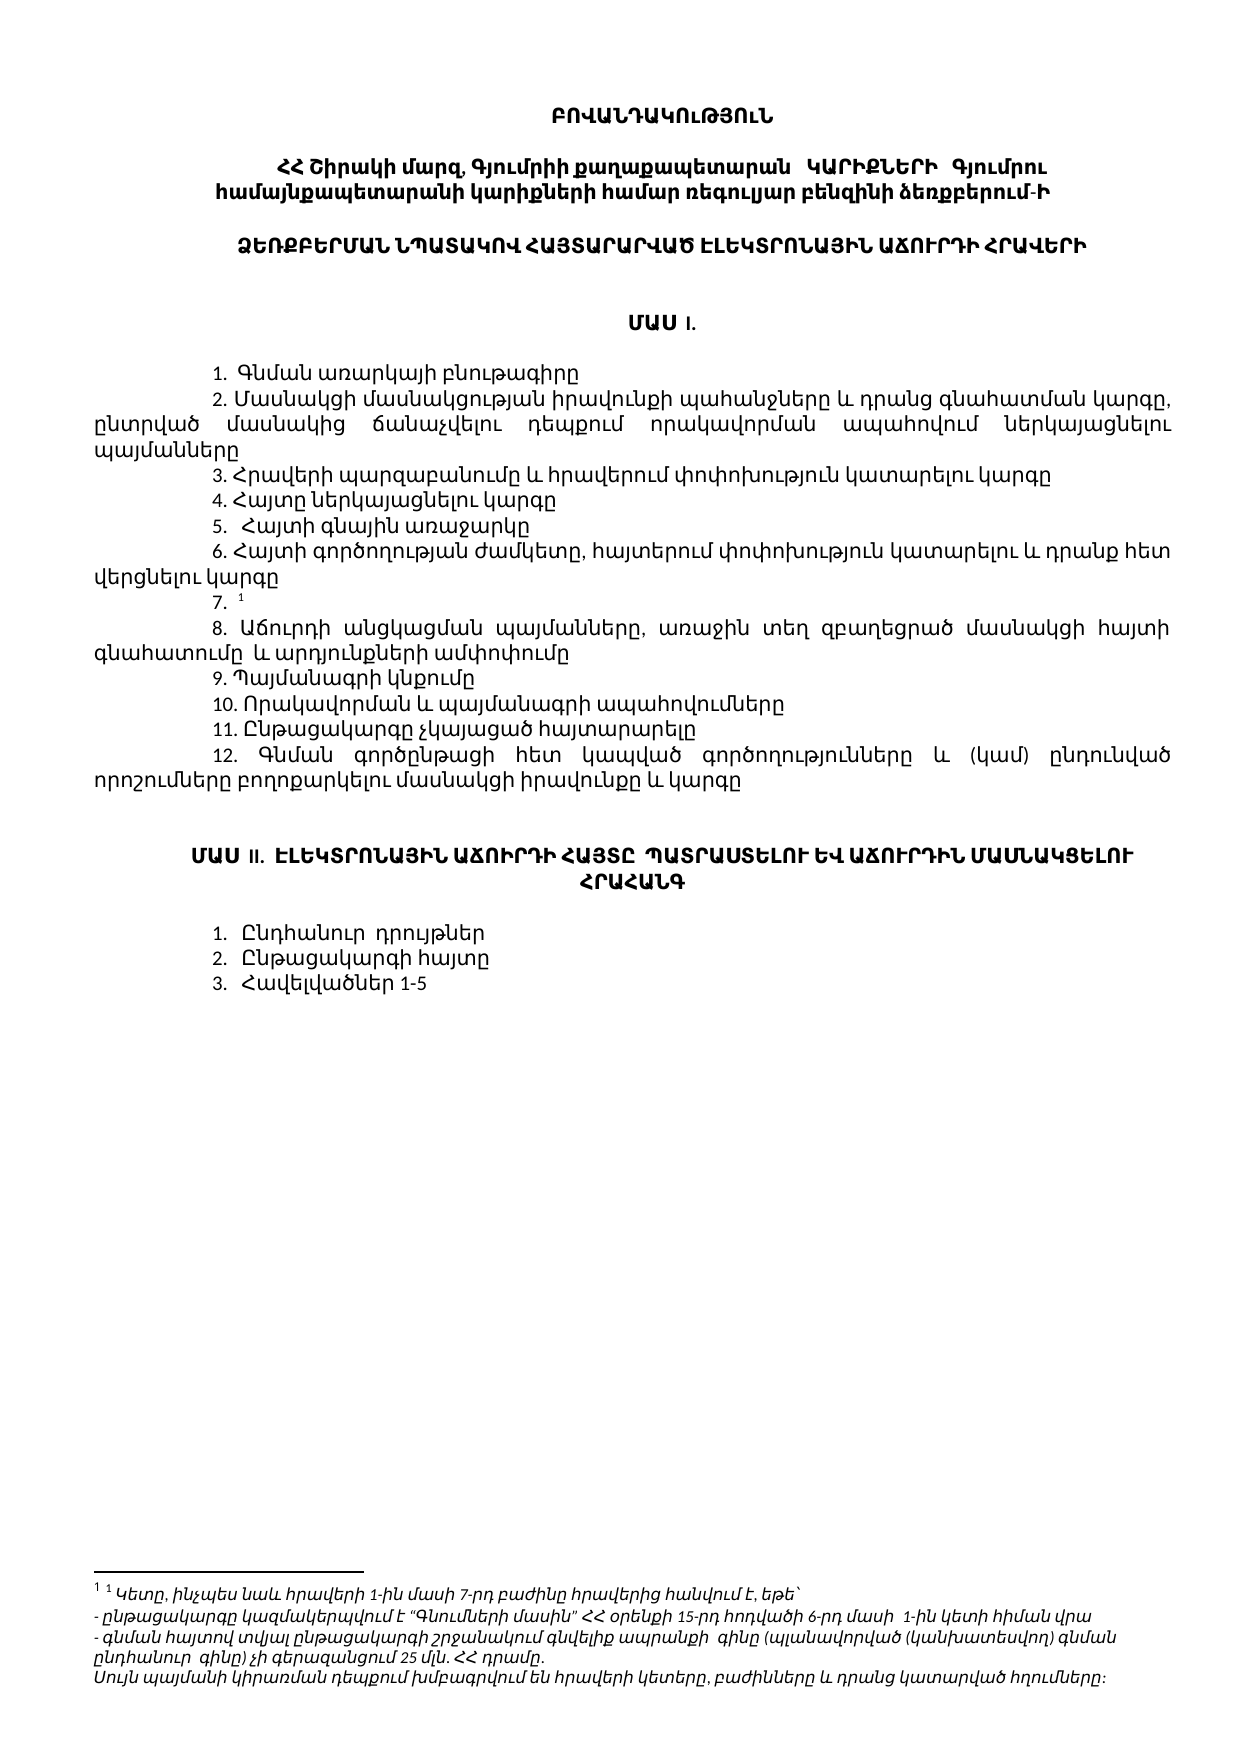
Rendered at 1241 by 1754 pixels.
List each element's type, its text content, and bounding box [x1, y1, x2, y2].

text 3. Հավելվածներ 1-5 [94, 971, 1171, 996]
text ԲՈՎԱՆԴԱԿՈւԹՅՈւՆ [94, 103, 1171, 128]
text 1. Գնման առարկայի բնութագիրը [94, 361, 1171, 386]
text 2. Մասնակցի մասնակցության իրավունքի պահանջները և դրանց գնահատման կարգը, ընտրված մասնակից ճանաչվելու դեպքում որակավորման ապահովում ներկայացնելու պայմանները [94, 386, 1171, 462]
text ՁԵՌՔԲԵՐՄԱՆ ՆՊԱՏԱԿՈՎ ՀԱՅՏԱՐԱՐՎԱԾ ԷԼԵԿՏՐՈՆԱՅԻՆ ԱՃՈՒՐԴԻ ՀՐԱՎԵՐԻ [94, 233, 1171, 259]
text 1. Ընդհանուր դրույթներ [94, 920, 1171, 945]
text ՄԱՍ II. ԷԼԵԿՏՐՈՆԱՅԻՆ ԱՃՈԻՐԴԻ ՀԱՅՏԸ ՊԱՏՐԱՍՏԵԼՈՒ ԵՎ ԱՃՈՒՐԴԻՆ ՄԱՍՆԱԿՑԵԼՈՒ ՀՐԱՀԱՆԳ [94, 843, 1171, 894]
text 12. Գնման գործընթացի հետ կապված գործողությունները և (կամ) ընդունված որոշումները բողոքարկելու մասնակցի իրավունքը և կարգը [94, 742, 1171, 793]
text 2. Ընթացակարգի հայտը [94, 945, 1171, 971]
text 7. 1 [94, 589, 1171, 615]
text ՄԱՍ I. [94, 310, 1171, 335]
text 8. Աճուրդի անցկացման պայմանները, առաջին տեղ զբաղեցրած մասնակցի հայտի գնահատումը և արդյունքների ամփոփումը [94, 615, 1171, 666]
text 9. Պայմանագրի կնքումը [94, 666, 1171, 691]
text 3. Հրավերի պարզաբանումը և հրավերում փոփոխություն կատարելու կարգը [94, 462, 1171, 488]
text 6. Հայտի գործողության ժամկետը, հայտերում փոփոխություն կատարելու և դրանք հետ վերցնելու կարգը [94, 538, 1171, 589]
text 11. Ընթացակարգը չկայացած հայտարարելը [94, 716, 1171, 742]
text 10. Որակավորման և պայմանագրի ապահովումները [94, 691, 1171, 716]
text ՀՀ Շիրակի մարզ, Գյումրիի քաղաքապետարան ԿԱՐԻՔՆԵՐԻ Գյումրու համայնքապետարանի կարիքների համար ռեգուլյար բենզինի ձեռքբերում-Ի [94, 154, 1171, 205]
text 5. Հայտի գնային առաջարկը [94, 513, 1171, 538]
text 4. Հայտը ներկայացնելու կարգը [94, 488, 1171, 513]
